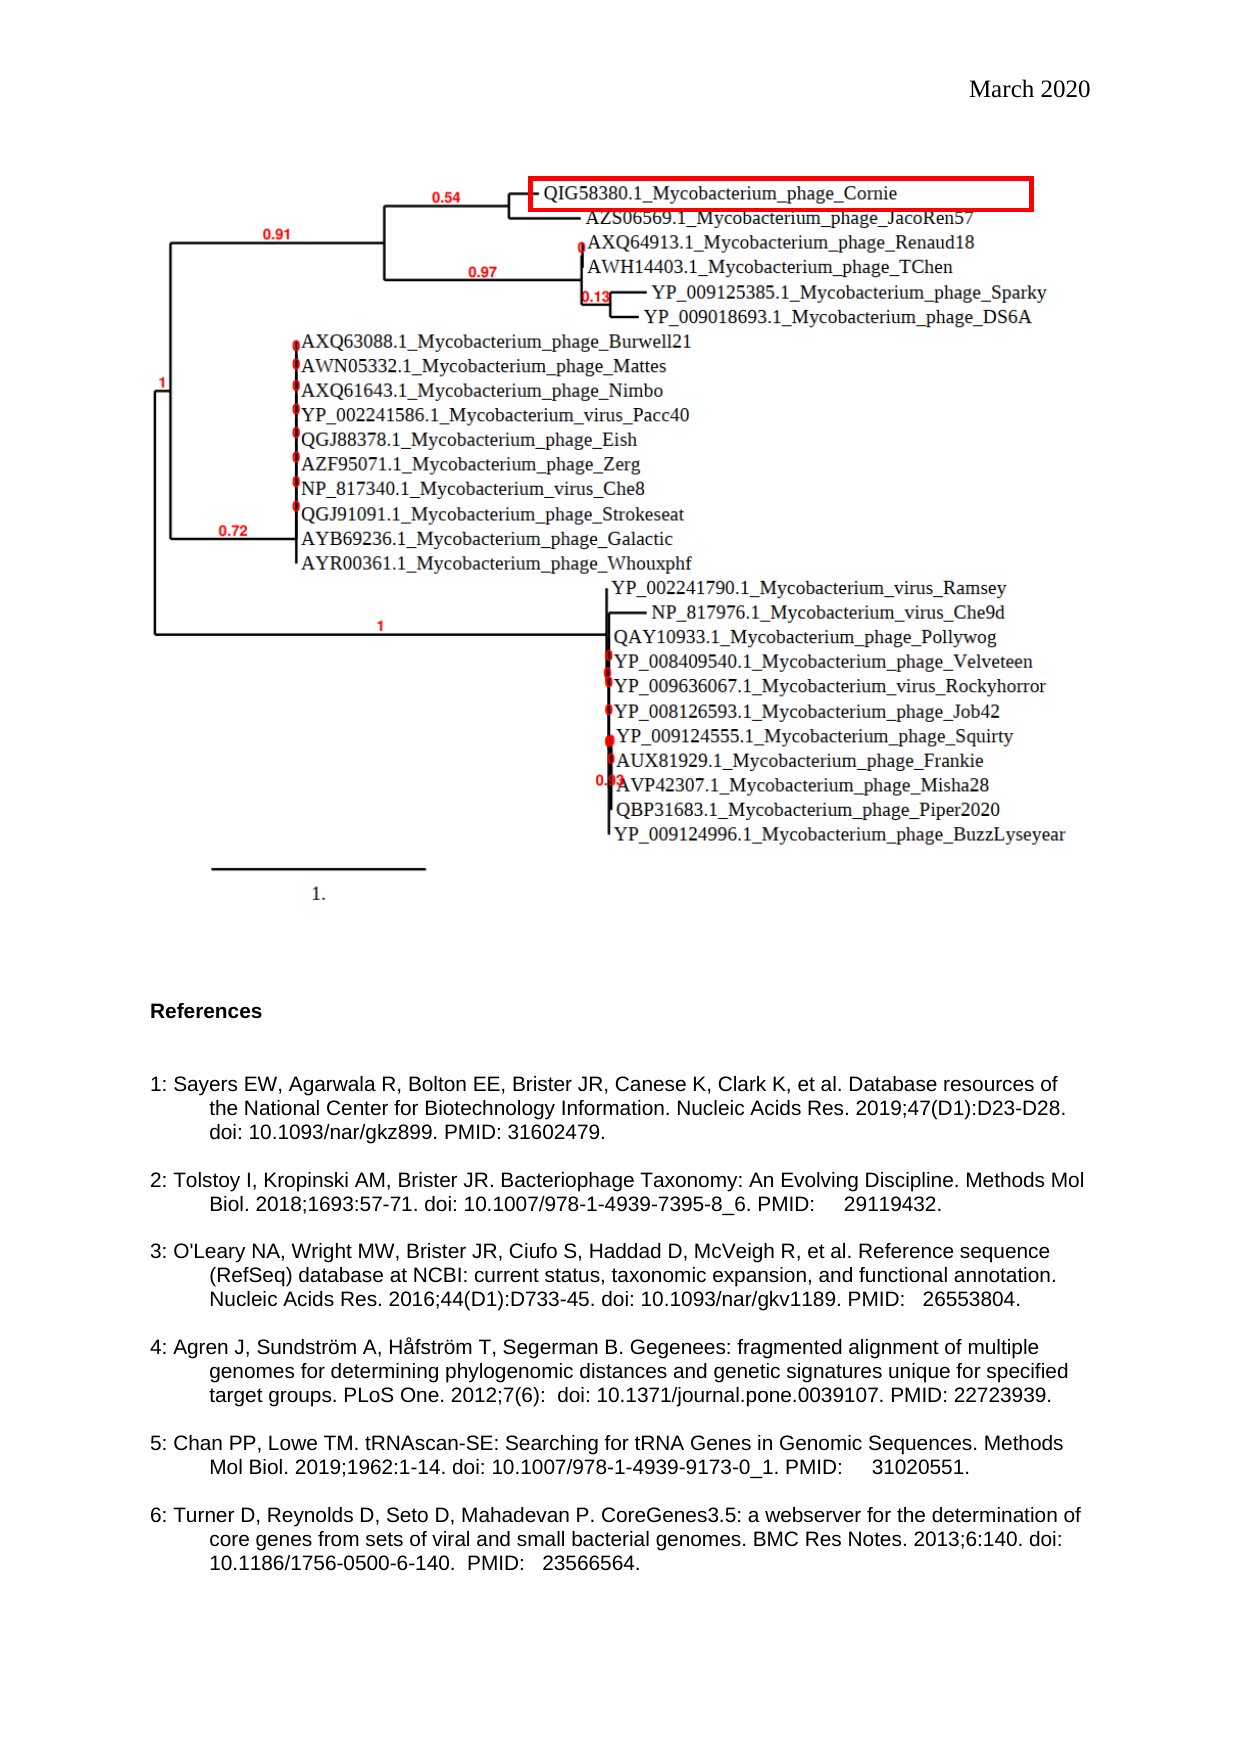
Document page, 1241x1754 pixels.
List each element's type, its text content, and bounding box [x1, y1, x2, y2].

text 2: Tolstoy I, Kropinski AM, Brister JR. Bacteriophage Taxonomy: An Evolving Discipline. Methods Mol Biol. 2018;1693:57-71. doi: 10.1007/978-1-4939-7395-8_6. PMID: 29119432. [150, 1167, 1090, 1215]
text 3: O'Leary NA, Wright MW, Brister JR, Ciufo S, Haddad D, McVeigh R, et al. Reference sequence (RefSeq) database at NCBI: current status, taxonomic expansion, and functional annotation. Nucleic Acids Res. 2016;44(D1):D733-45. doi: 10.1093/nar/gkv1189. PMID: 26553804. [150, 1239, 1090, 1311]
text 4: Agren J, Sundström A, Håfström T, Segerman B. Gegenees: fragmented alignment of multiple genomes for determining phylogenomic distances and genetic signatures unique for specified target groups. PLoS One. 2012;7(6): doi: 10.1371/journal.pone.0039107. PMID: 22723939. [150, 1335, 1090, 1407]
text 6: Turner D, Reynolds D, Seto D, Mahadevan P. CoreGenes3.5: a webserver for the determination of core genes from sets of viral and small bacterial genomes. BMC Res Notes. 2013;6:140. doi: 10.1186/1756-0500-6-140. PMID: 23566564. [150, 1503, 1090, 1575]
text 1: Sayers EW, Agarwala R, Bolton EE, Brister JR, Canese K, Clark K, et al. Database resources of the National Center for Biotechnology Information. Nucleic Acids Res. 2019;47(D1):D23-D28. doi: 10.1093/nar/gkz899. PMID: 31602479. [150, 1072, 1090, 1143]
picture [150, 178, 1090, 908]
picture [533, 181, 1029, 208]
text 5: Chan PP, Lowe TM. tRNAscan-SE: Searching for tRNA Genes in Genomic Sequences. Methods Mol Biol. 2019;1962:1-14. doi: 10.1007/978-1-4939-9173-0_1. PMID: 31020551. [150, 1431, 1090, 1479]
text References [150, 999, 1090, 1023]
